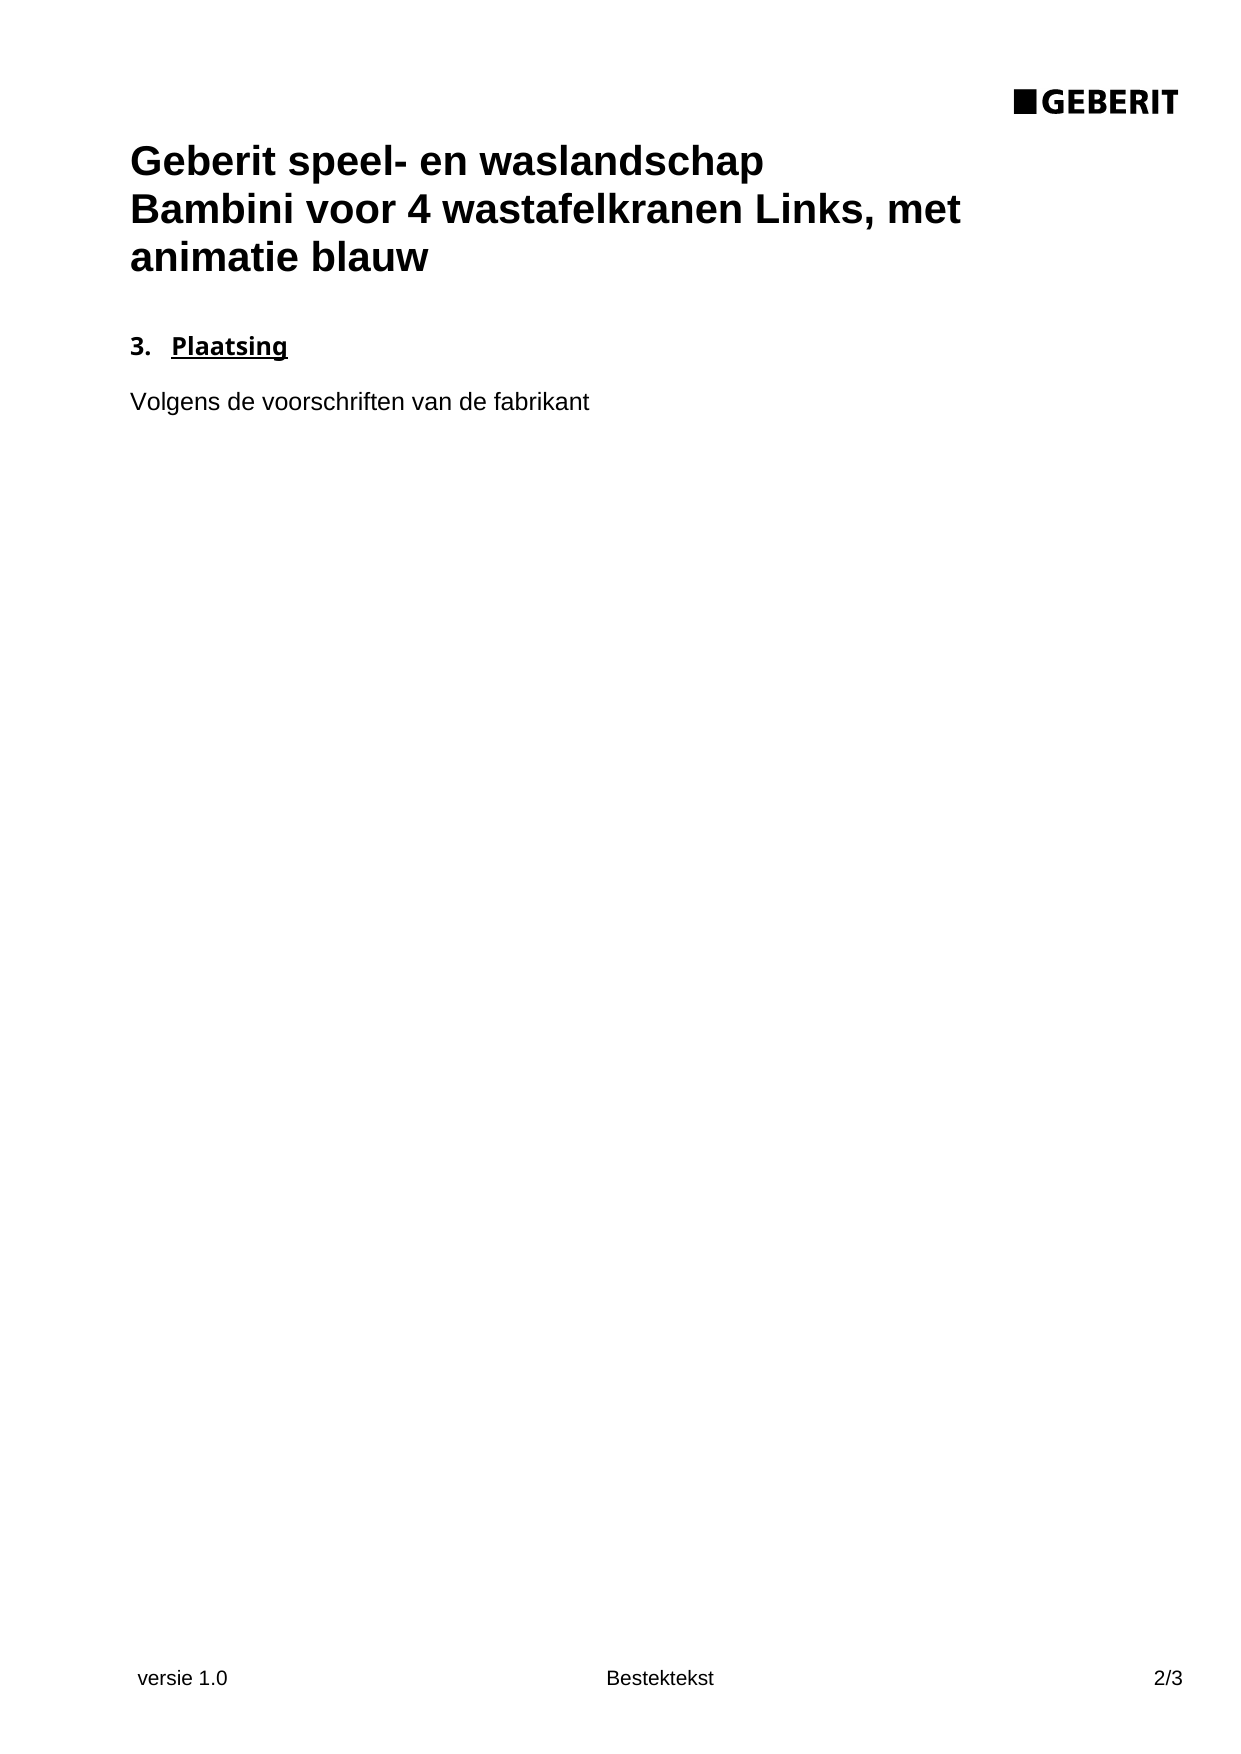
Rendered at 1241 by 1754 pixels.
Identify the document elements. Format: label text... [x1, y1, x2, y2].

subtitle Plaatsing [130, 328, 1110, 362]
text Volgens de voorschriften van de fabrikant [130, 387, 1110, 416]
picture [1013, 88, 1179, 115]
